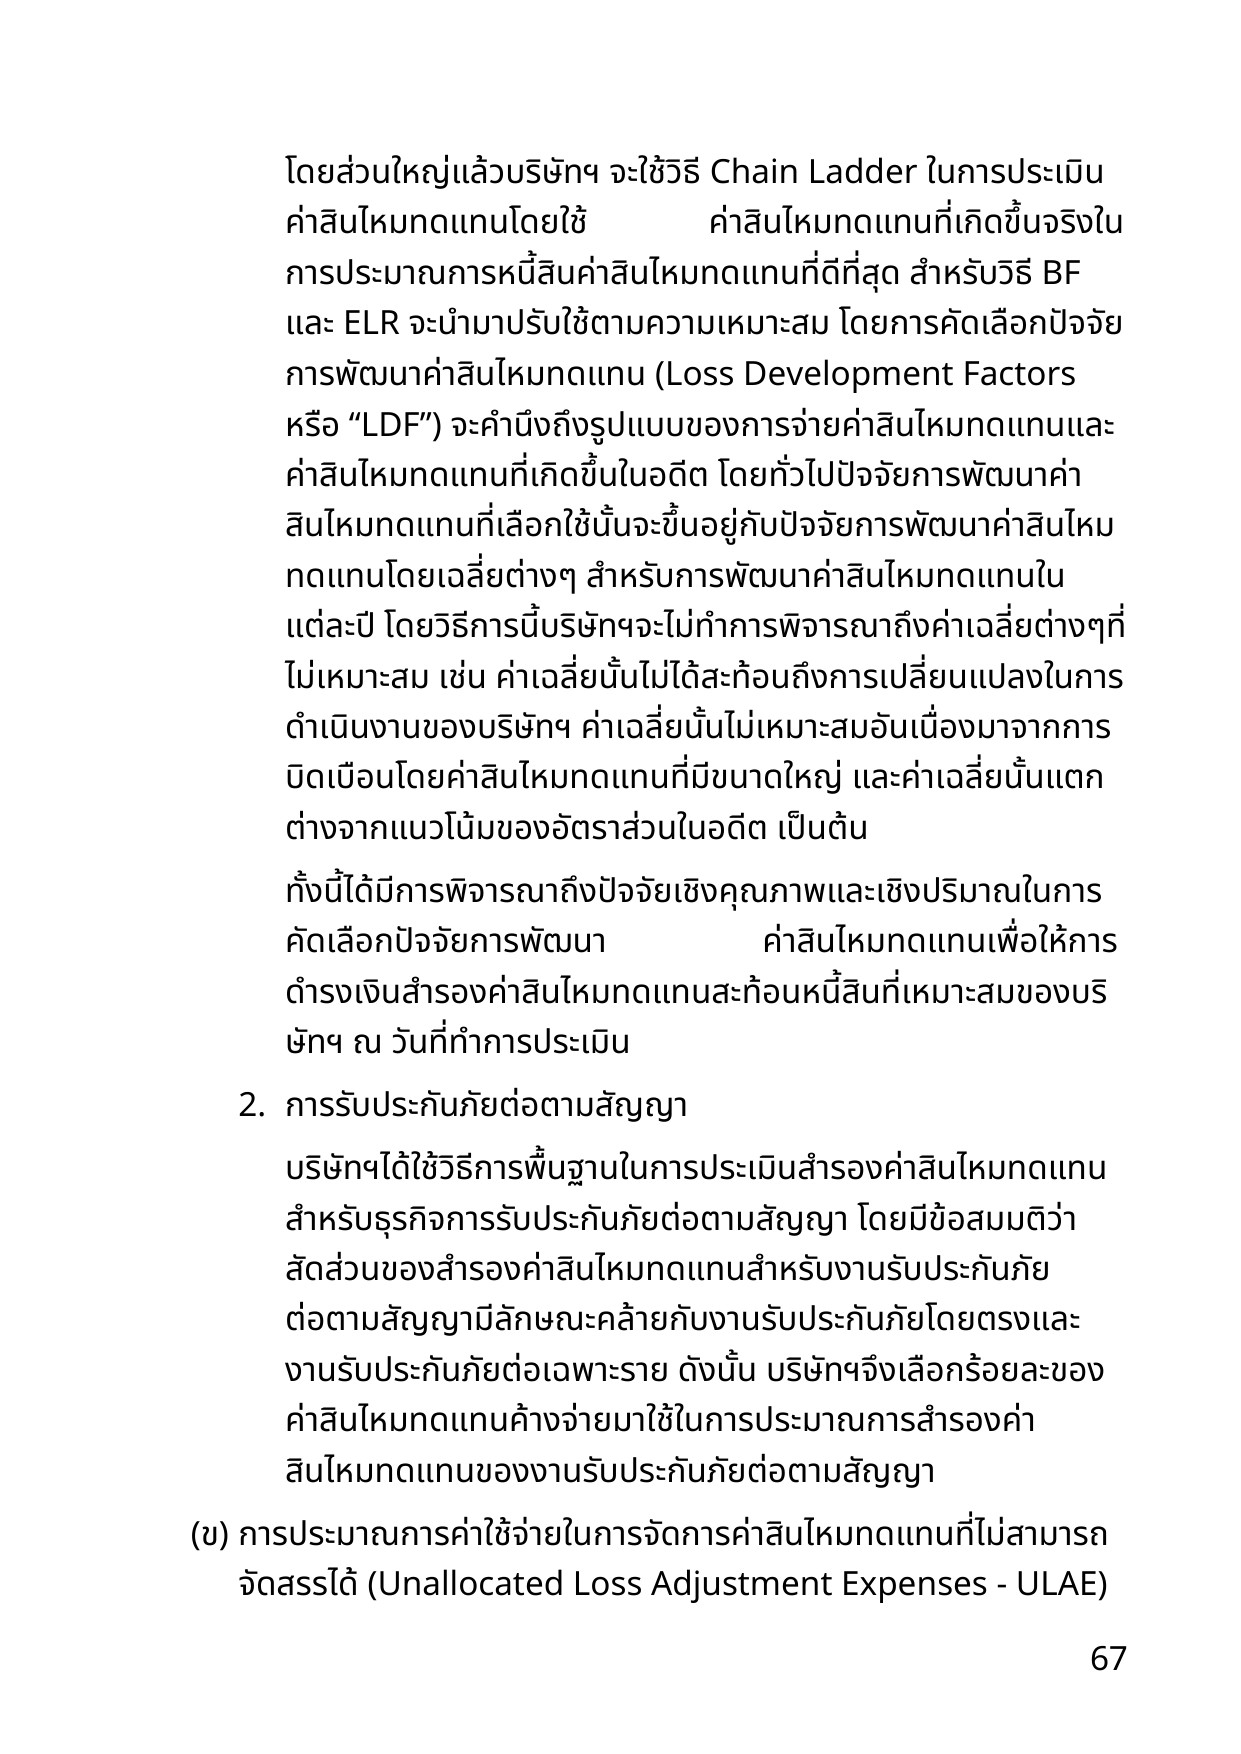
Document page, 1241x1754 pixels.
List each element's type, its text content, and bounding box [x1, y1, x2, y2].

text บริษัทฯได้ใช้วิธีการพื้นฐานในการประเมินสำรองค่าสินไหมทดแทนสำหรับธุรกิจการรับประกันภัยต่อตามสัญญา โดยมีข้อสมมติว่าสัดส่วนของสำรองค่าสินไหมทดแทนสำหรับงานรับประกันภัยต่อตามสัญญามีลักษณะคล้ายกับงานรับประกันภัยโดยตรงและงานรับประกันภัยต่อเฉพาะราย ดังนั้น บริษัทฯจึงเลือกร้อยละของค่าสินไหมทดแทนค้างจ่ายมาใช้ในการประมาณการสำรองค่าสินไหมทดแทนของงานรับประกันภัยต่อตามสัญญา [285, 1144, 1125, 1497]
text (ข) การประมาณการค่าใช้จ่ายในการจัดการค่าสินไหมทดแทนที่ไม่สามารถจัดสรรได้ (Unallocated Loss Adjustment Expenses - ULAE) [191, 1509, 1128, 1611]
list การรับประกันภัยต่อตามสัญญา [238, 1081, 1128, 1132]
text โดยส่วนใหญ่แล้วบริษัทฯ จะใช้วิธี Chain Ladder ในการประเมินค่าสินไหมทดแทนโดยใช้ ค่าสินไหมทดแทนที่เกิดขึ้นจริงในการประมาณการหนี้สินค่าสินไหมทดแทนที่ดีที่สุด สำหรับวิธี BF และ ELR จะนำมาปรับใช้ตามความเหมาะสม โดยการคัดเลือกปัจจัยการพัฒนาค่าสินไหมทดแทน (Loss Development Factors หรือ “LDF”) จะคำนึงถึงรูปแบบของการจ่ายค่าสินไหมทดแทนและค่าสินไหมทดแทนที่เกิดขึ้นในอดีต โดยทั่วไปปัจจัยการพัฒนาค่าสินไหมทดแทนที่เลือกใช้นั้นจะขึ้นอยู่กับปัจจัยการพัฒนาค่าสินไหมทดแทนโดยเฉลี่ยต่างๆ สำหรับการพัฒนาค่าสินไหมทดแทนในแต่ละปี โดยวิธีการนี้บริษัทฯจะไม่ทำการพิจารณาถึงค่าเฉลี่ยต่างๆที่ ไม่เหมาะสม เช่น ค่าเฉลี่ยนั้นไม่ได้สะท้อนถึงการเปลี่ยนแปลงในการดำเนินงานของบริษัทฯ ค่าเฉลี่ยนั้นไม่เหมาะสมอันเนื่องมาจากการบิดเบือนโดยค่าสินไหมทดแทนที่มีขนาดใหญ่ และค่าเฉลี่ยนั้นแตกต่างจากแนวโน้มของอัตราส่วนในอดีต เป็นต้น [285, 147, 1128, 854]
text ทั้งนี้ได้มีการพิจารณาถึงปัจจัยเชิงคุณภาพและเชิงปริมาณในการคัดเลือกปัจจัยการพัฒนา ค่าสินไหมทดแทนเพื่อให้การดำรงเงินสำรองค่าสินไหมทดแทนสะท้อนหนี้สินที่เหมาะสมของบริษัทฯ ณ วันที่ทำการประเมิน [285, 867, 1125, 1068]
